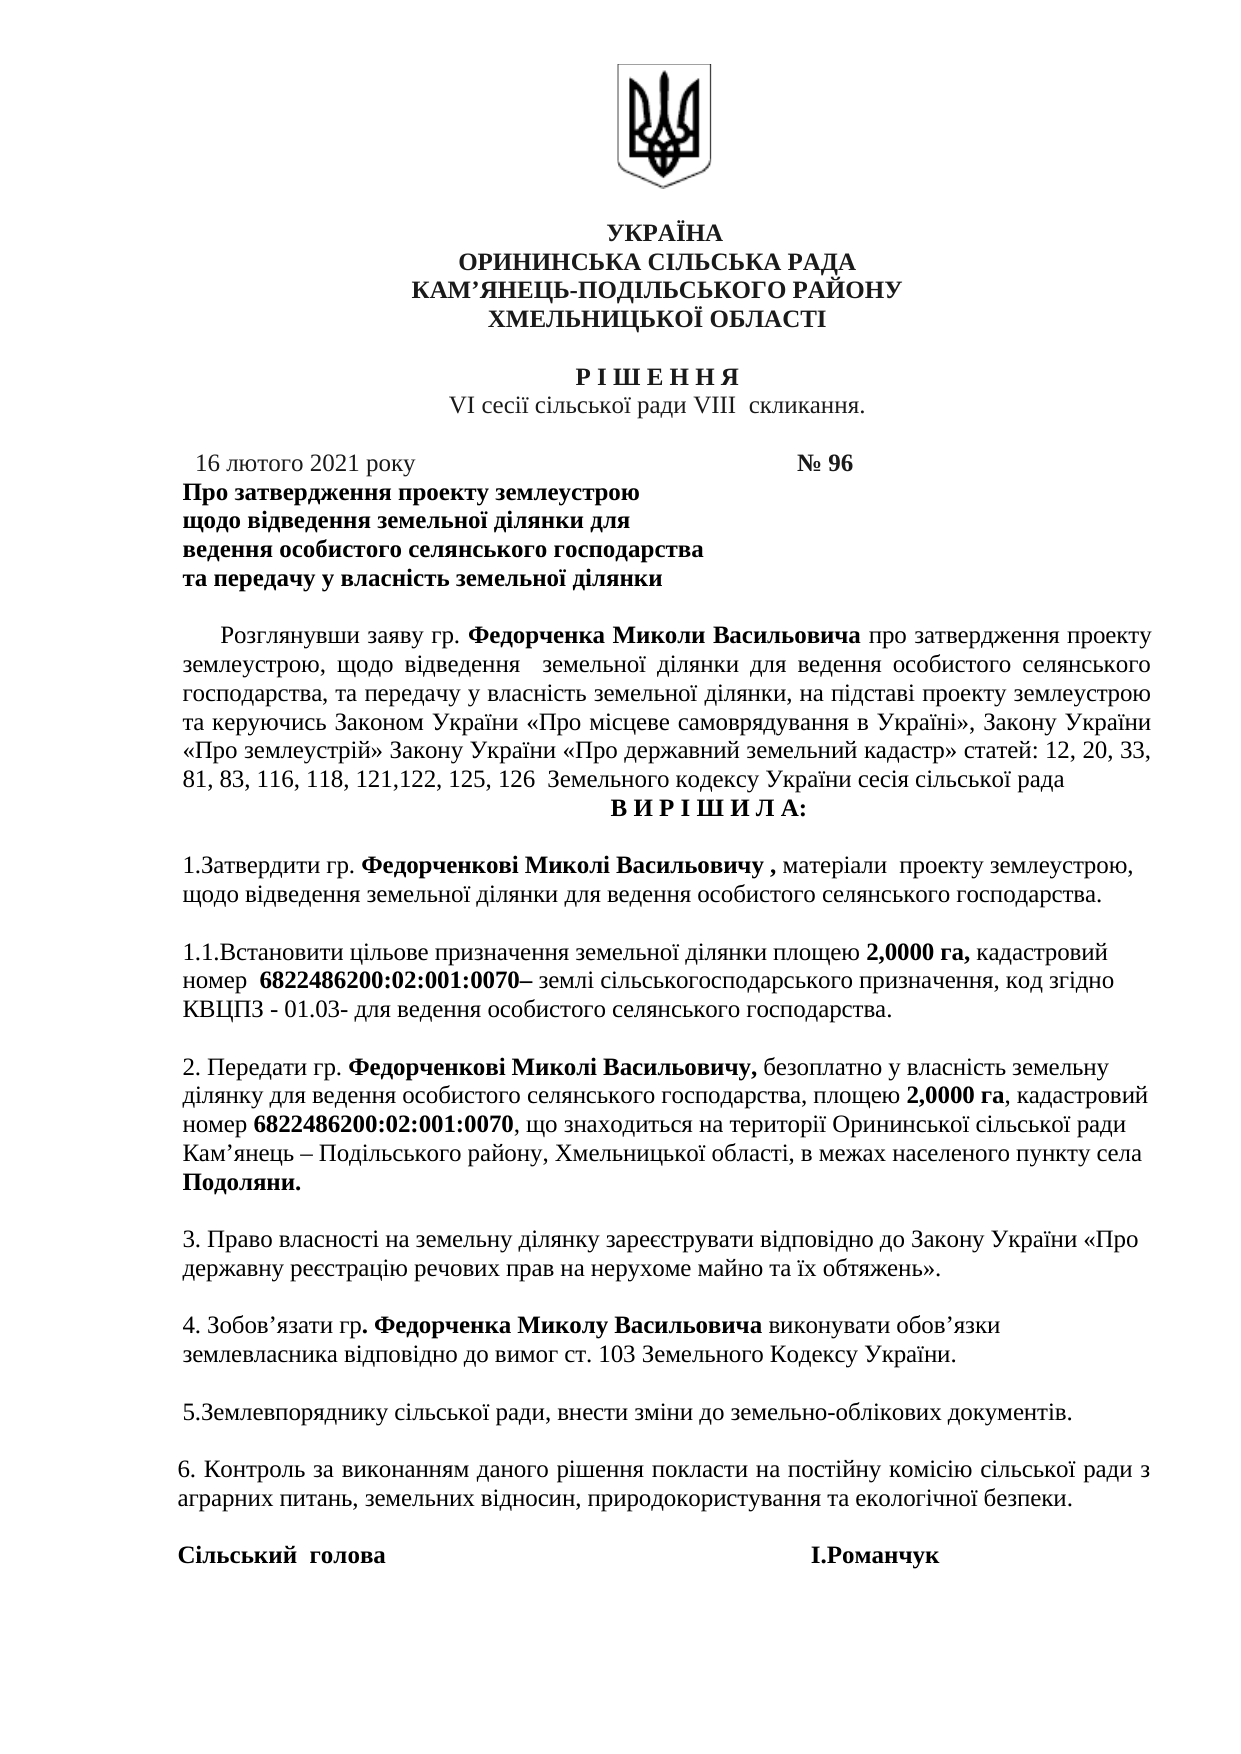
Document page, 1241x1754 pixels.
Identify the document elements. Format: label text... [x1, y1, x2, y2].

text 3. Право власності на земельну ділянку зареєструвати відповідно до Закону України «Про державну реєстрацію речових прав на нерухоме майно та їх обтяжень». [182, 1224, 1152, 1282]
picture [617, 64, 712, 189]
text VI сесії сільської ради VІІI скликання. [148, 390, 1152, 419]
text Сільський голова І.Романчук [177, 1540, 1152, 1569]
text ОРИНИНСЬКА СІЛЬСЬКА РАДА [148, 247, 1152, 275]
text ведення особистого селянського господарства [182, 534, 1152, 563]
text 6. Контроль за виконанням даного рішення покласти на постійну комісію сільської ради з аграрних питань, земельних відносин, природокористування та екологічної безпеки. [177, 1454, 1152, 1512]
text В И Р І Ш И Л А: [182, 793, 1152, 822]
text 16 лютого 2021 року № 96 [182, 448, 1152, 477]
text Про затвердження проекту землеустрою [182, 477, 1152, 505]
text 5.Землевпоряднику сільської ради, внести зміни до земельно-облікових документів. [182, 1397, 1152, 1425]
text щодо відведення земельної ділянки для [182, 505, 1152, 534]
text УКРАЇНА [177, 218, 1152, 247]
text Р І Ш Е Н Н Я [148, 362, 1152, 390]
text КАМ’ЯНЕЦЬ-ПОДІЛЬСЬКОГО РАЙОНУ [148, 275, 1152, 304]
text 4. Зобов’язати гр. Федорченка Миколу Васильовича виконувати обов’язки землевласника відповідно до вимог ст. 103 Земельного Кодексу України. [182, 1310, 1152, 1368]
text Розглянувши заяву гр. Федорченка Миколи Васильовича про затвердження проекту землеустрою, щодо відведення земельної ділянки для ведення особистого селянського господарства, та передачу у власність земельної ділянки, на підставі проекту землеустрою та керуючись Законом України «Про місцеве самоврядування в Україні», Закону України «Про землеустрій» Закону України «Про державний земельний кадастр» статей: 12, 20, 33, 81, 83, 116, 118, 121,122, 125, 126 Земельного кодексу України сесія сільської рада [182, 620, 1152, 793]
text ХМЕЛЬНИЦЬКОЇ ОБЛАСТІ [148, 304, 1152, 333]
text 1.1.Встановити цільове призначення земельної ділянки площею 2,0000 га, кадастровий номер 6822486200:02:001:0070– землі сільськогосподарського призначення, код згідно КВЦПЗ - 01.03- для ведення особистого селянського господарства. [182, 937, 1152, 1023]
text 1.Затвердити гр. Федорченкові Миколі Васильовичу , матеріали проекту землеустрою, щодо відведення земельної ділянки для ведення особистого селянського господарства. [182, 850, 1152, 908]
text та передачу у власність земельної ділянки [182, 563, 1152, 592]
text 2. Передати гр. Федорченкові Миколі Васильовичу, безоплатно у власність земельну ділянку для ведення особистого селянського господарства, площею 2,0000 га, кадастровий номер 6822486200:02:001:0070, що знаходиться на території Орининської сільської ради Кам’янець – Подільського району, Хмельницької області, в межах населеного пункту села Подоляни. [182, 1052, 1152, 1195]
